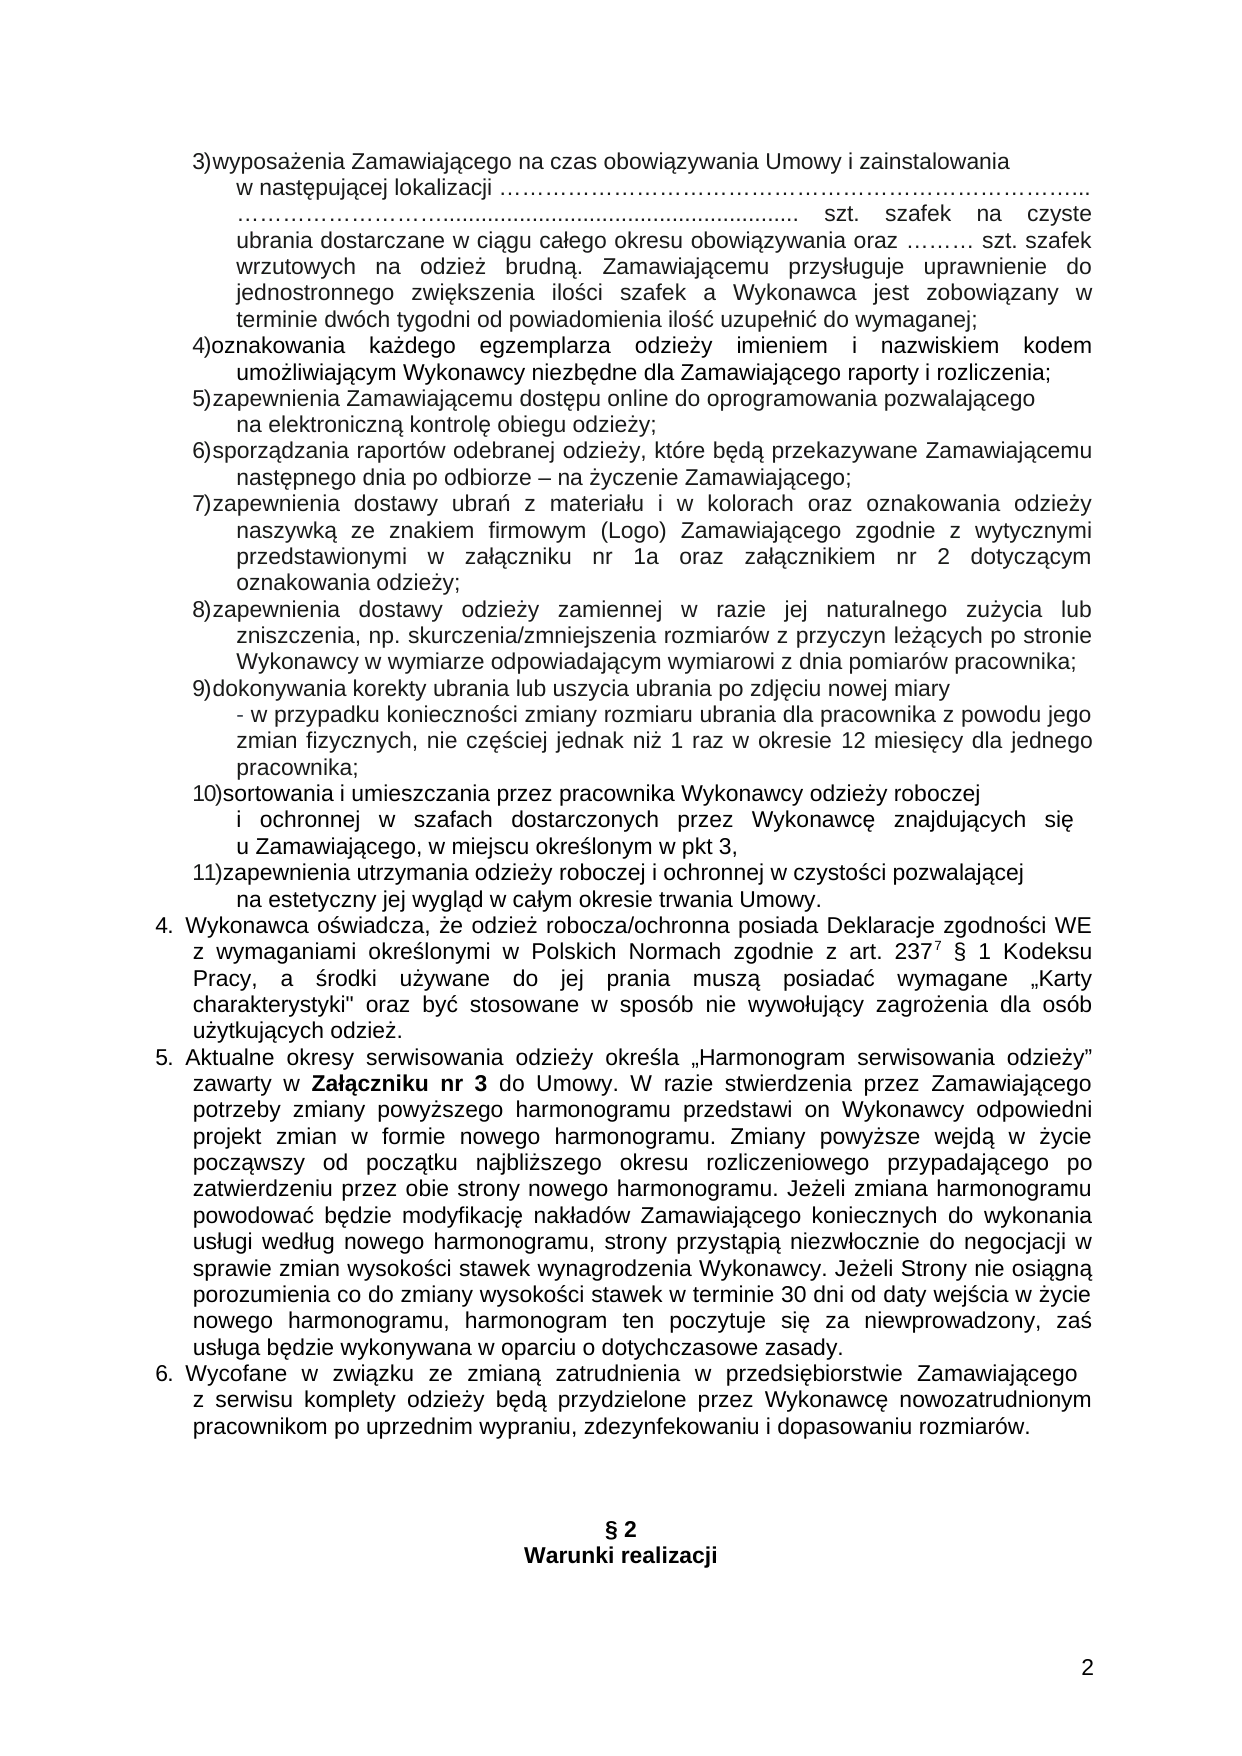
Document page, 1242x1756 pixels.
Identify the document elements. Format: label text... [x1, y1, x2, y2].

list zapewnienia utrzymania odzieży roboczej i ochronnej w czystości pozwalającej na estetyczny jej wygląd w całym okresie trwania Umowy. [192, 859, 1093, 912]
list Aktualne okresy serwisowania odzieży określa „Harmonogram serwisowania odzieży” zawarty w Załączniku nr 3 do Umowy. W razie stwierdzenia przez Zamawiającego potrzeby zmiany powyższego harmonogramu przedstawi on Wykonawcy odpowiedni projekt zmian w formie nowego harmonogramu. Zmiany powyższe wejdą w życie począwszy od początku najbliższego okresu rozliczeniowego przypadającego po zatwierdzeniu przez obie strony nowego harmonogramu. Jeżeli zmiana harmonogramu powodować będzie modyfikację nakładów Zamawiającego koniecznych do wykonania usługi według nowego harmonogramu, strony przystąpią niezwłocznie do negocjacji w sprawie zmian wysokości stawek wynagrodzenia Wykonawcy. Jeżeli Strony nie osiągną porozumienia co do zmiany wysokości stawek w terminie 30 dni od daty wejścia w życie nowego harmonogramu, harmonogram ten poczytuje się za niewprowadzony, zaś usługa będzie wykonywana w oparciu o dotychczasowe zasady. [155, 1044, 1093, 1360]
list sporządzania raportów odebranej odzieży, które będą przekazywane Zamawiającemu następnego dnia po odbiorze – na życzenie Zamawiającego; [192, 437, 1093, 490]
list sortowania i umieszczania przez pracownika Wykonawcy odzieży roboczej i ochronnej w szafach dostarczonych przez Wykonawcę znajdujących się u Zamawiającego, w miejscu określonym w pkt 3, [192, 780, 1093, 859]
text § 2 [148, 1516, 1094, 1542]
list zapewnienia dostawy odzieży zamiennej w razie jej naturalnego zużycia lub zniszczenia, np. skurczenia/zmniejszenia rozmiarów z przyczyn leżących po stronie Wykonawcy w wymiarze odpowiadającym wymiarowi z dnia pomiarów pracownika; [192, 596, 1093, 675]
text Warunki realizacji [148, 1542, 1094, 1568]
list dokonywania korekty ubrania lub uszycia ubrania po zdjęciu nowej miary - w przypadku konieczności zmiany rozmiaru ubrania dla pracownika z powodu jego zmian fizycznych, nie częściej jednak niż 1 raz w okresie 12 miesięcy dla jednego pracownika; [192, 675, 1093, 780]
list Wykonawca oświadcza, że odzież robocza/ochronna posiada Deklaracje zgodności WE z wymaganiami określonymi w Polskich Normach zgodnie z art. 2377 § 1 Kodeksu Pracy, a środki używane do jej prania muszą posiadać wymagane „Karty charakterystyki" oraz być stosowane w sposób nie wywołujący zagrożenia dla osób użytkujących odzież. [155, 912, 1093, 1044]
list wyposażenia Zamawiającego na czas obowiązywania Umowy i zainstalowania w następującej lokalizacji …………………………………………………………………... [192, 148, 1093, 200]
list Wycofane w związku ze zmianą zatrudnienia w przedsiębiorstwie Zamawiającego z serwisu komplety odzieży będą przydzielone przez Wykonawcę nowozatrudnionym pracownikom po uprzednim wypraniu, zdezynfekowaniu i dopasowaniu rozmiarów. [155, 1360, 1093, 1439]
text ………………………........................................................ szt. szafek na czyste ubrania dostarczane w ciągu całego okresu obowiązywania oraz ……… szt. szafek wrzutowych na odzież brudną. Zamawiającemu przysługuje uprawnienie do jednostronnego zwiększenia ilości szafek a Wykonawca jest zobowiązany w terminie dwóch tygodni od powiadomienia ilość uzupełnić do wymaganej; [236, 200, 1093, 332]
list zapewnienia Zamawiającemu dostępu online do oprogramowania pozwalającego na elektroniczną kontrolę obiegu odzieży; [192, 385, 1093, 437]
list oznakowania każdego egzemplarza odzieży imieniem i nazwiskiem kodem umożliwiającym Wykonawcy niezbędne dla Zamawiającego raporty i rozliczenia; [192, 332, 1093, 385]
list zapewnienia dostawy ubrań z materiału i w kolorach oraz oznakowania odzieży naszywką ze znakiem firmowym (Logo) Zamawiającego zgodnie z wytycznymi przedstawionymi w załączniku nr 1a oraz załącznikiem nr 2 dotyczącym oznakowania odzieży; [192, 490, 1093, 596]
